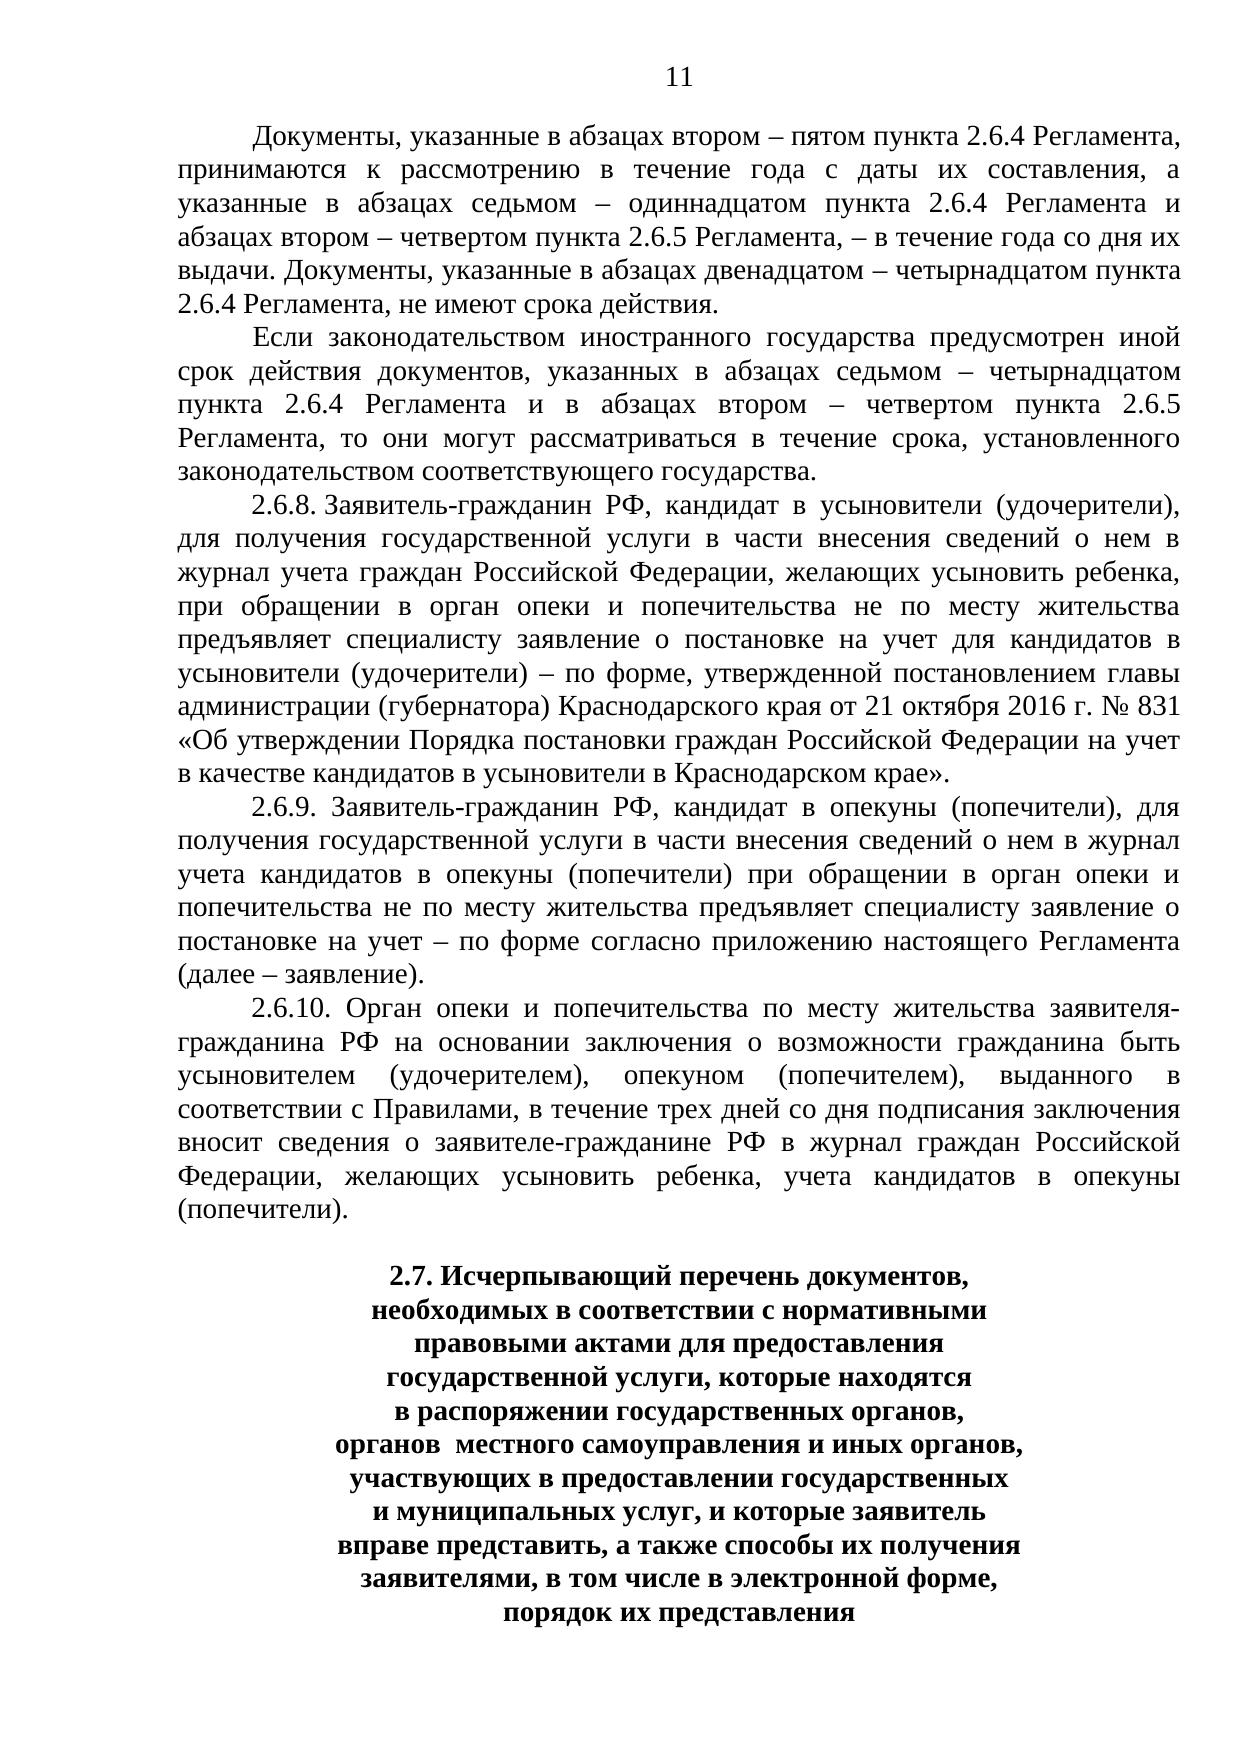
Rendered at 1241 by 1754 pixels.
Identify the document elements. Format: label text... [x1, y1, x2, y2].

text заявителями, в том числе в электронной форме, [177, 1560, 1181, 1594]
text необходимых в соответствии с нормативными [177, 1292, 1181, 1326]
text органов местного самоуправления и иных органов, [177, 1426, 1181, 1460]
text 2.6.8. Заявитель-гражданин РФ, кандидат в усыновители (удочерители), для получения государственной услуги в части внесения сведений о нем в журнал учета граждан Российской Федерации, желающих усыновить ребенка, при обращении в орган опеки и попечительства не по месту жительства предъявляет специалисту заявление о постановке на учет для кандидатов в усыновители (удочерители) – по форме, утвержденной постановлением главы администрации (губернатора) Краснодарского края от 21 октября 2016 г. № 831 «Об утверждении Порядка постановки граждан Российской Федерации на учет в качестве кандидатов в усыновители в Краснодарском крае». [177, 487, 1181, 789]
text и муниципальных услуг, и которые заявитель [177, 1493, 1181, 1527]
text участвующих в предоставлении государственных [177, 1460, 1181, 1493]
text государственной услуги, которые находятся [177, 1359, 1181, 1393]
text правовыми актами для предоставления [177, 1326, 1181, 1359]
text вправе представить, а также способы их получения [177, 1527, 1181, 1560]
text 2.6.10. Орган опеки и попечительства по месту жительства заявителя-гражданина РФ на основании заключения о возможности гражданина быть усыновителем (удочерителем), опекуном (попечителем), выданного в соответствии с Правилами, в течение трех дней со дня подписания заключения вносит сведения о заявителе-гражданине РФ в журнал граждан Российской Федерации, желающих усыновить ребенка, учета кандидатов в опекуны (попечители). [177, 990, 1181, 1225]
text Если законодательством иностранного государства предусмотрен иной срок действия документов, указанных в абзацах седьмом – четырнадцатом пункта 2.6.4 Регламента и в абзацах втором – четвертом пункта 2.6.5 Регламента, то они могут рассматриваться в течение срока, установленного законодательством соответствующего государства. [177, 319, 1181, 487]
text 2.6.9. Заявитель-гражданин РФ, кандидат в опекуны (попечители), для получения государственной услуги в части внесения сведений о нем в журнал учета кандидатов в опекуны (попечители) при обращении в орган опеки и попечительства не по месту жительства предъявляет специалисту заявление о постановке на учет – по форме согласно приложению настоящего Регламента (далее – заявление). [177, 789, 1181, 990]
text 2.7. Исчерпывающий перечень документов, [177, 1258, 1181, 1292]
text порядок их представления [177, 1594, 1181, 1627]
text Документы, указанные в абзацах втором – пятом пункта 2.6.4 Регламента, принимаются к рассмотрению в течение года с даты их составления, а указанные в абзацах седьмом – одиннадцатом пункта 2.6.4 Регламента и абзацах втором – четвертом пункта 2.6.5 Регламента, – в течение года со дня их выдачи. Документы, указанные в абзацах двенадцатом – четырнадцатом пункта 2.6.4 Регламента, не имеют срока действия. [177, 118, 1181, 319]
text в распоряжении государственных органов, [177, 1393, 1181, 1426]
